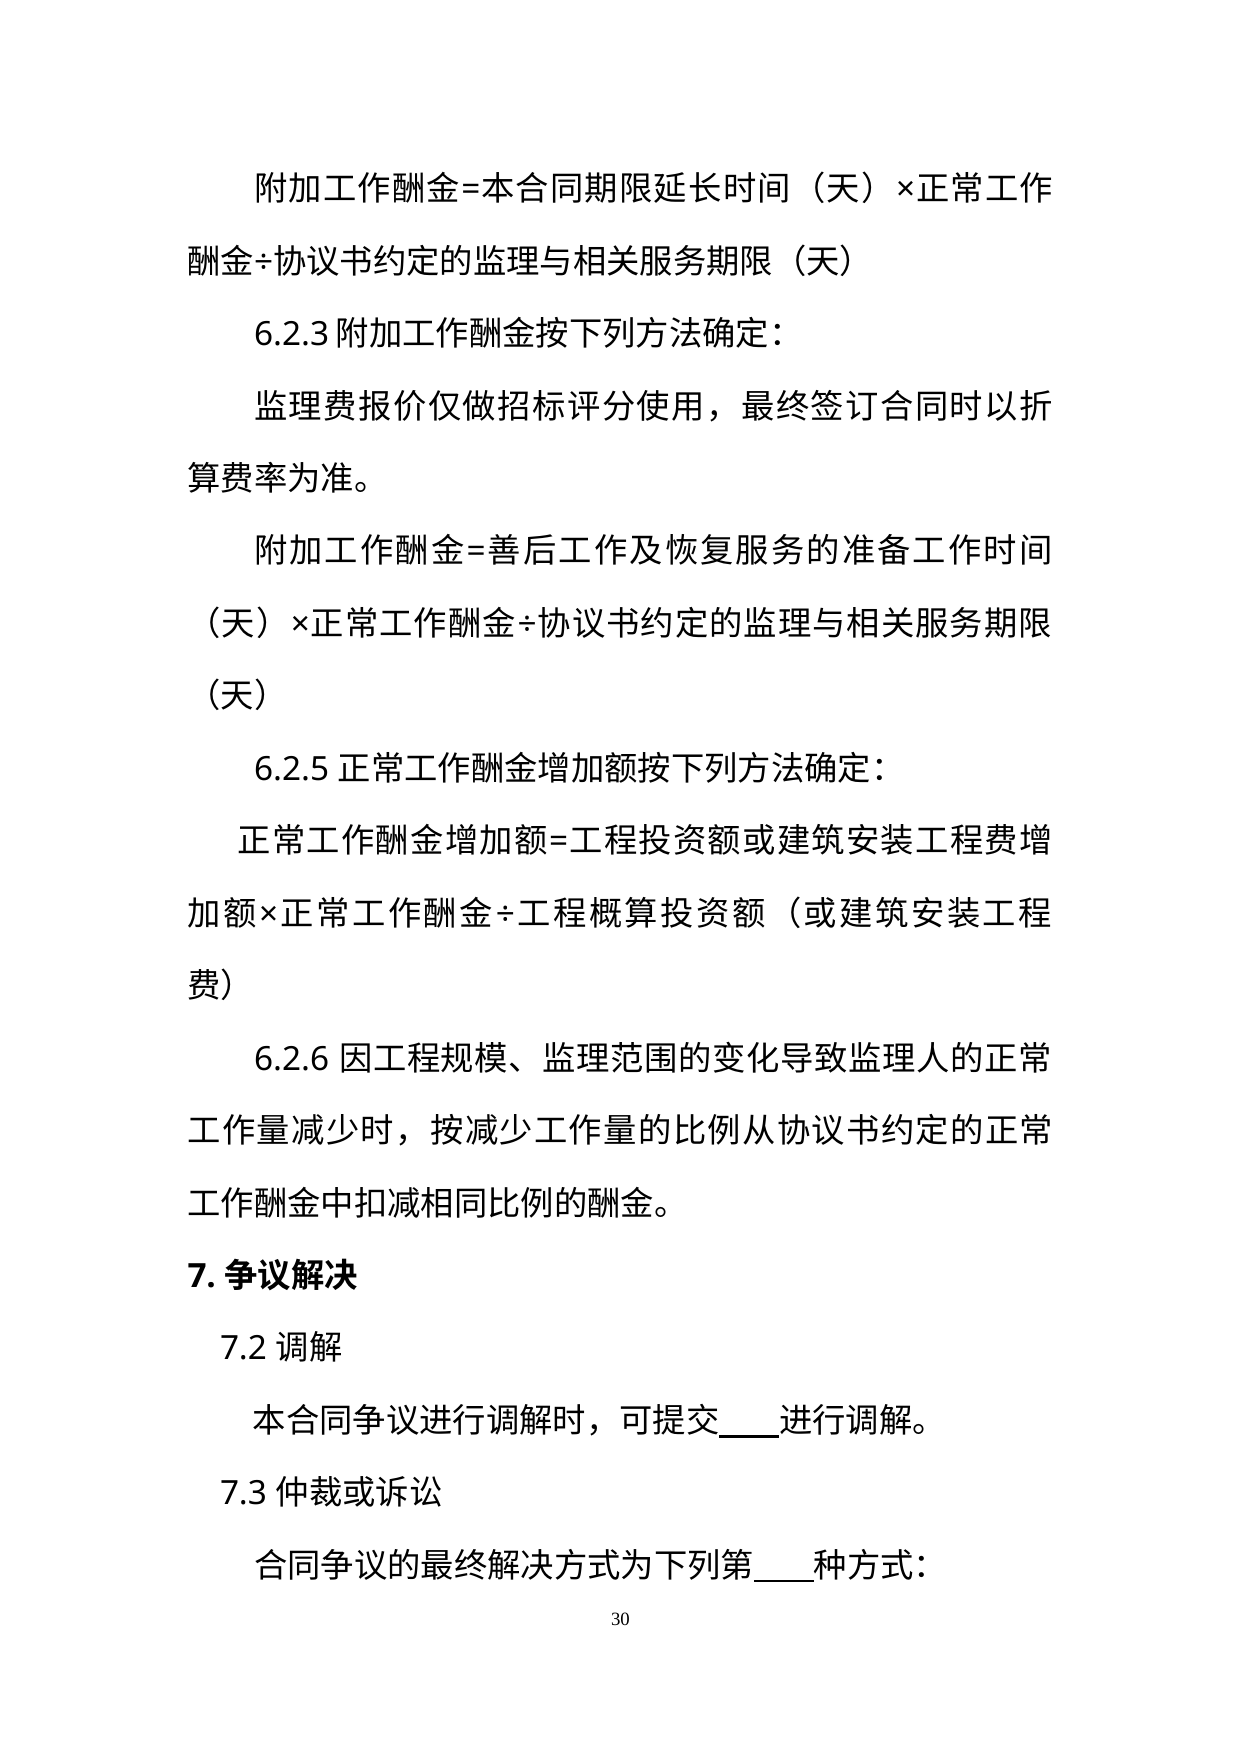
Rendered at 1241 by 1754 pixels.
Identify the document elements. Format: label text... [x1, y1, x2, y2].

text 本合同争议进行调解时，可提交 进行调解。 [187, 1394, 1053, 1442]
text 6.2.6 因工程规模、监理范围的变化导致监理人的正常工作量减少时，按减少工作量的比例从协议书约定的正常工作酬金中扣减相同比例的酬金。 [187, 1031, 1053, 1224]
text 附加工作酬金=善后工作及恢复服务的准备工作时间（天）×正常工作酬金÷协议书约定的监理与相关服务期限（天） [187, 524, 1053, 717]
text 合同争议的最终解决方式为下列第 种方式： [187, 1539, 1053, 1587]
text 6.2.5 正常工作酬金增加额按下列方法确定： [187, 742, 1053, 790]
text 7.3 仲裁或诉讼 [187, 1466, 1053, 1514]
text 附加工作酬金=本合同期限延长时间（天）×正常工作酬金÷协议书约定的监理与相关服务期限（天） [187, 162, 1053, 283]
text 7.2 调解 [187, 1321, 1053, 1369]
text 7. 争议解决 [187, 1248, 1053, 1297]
text 正常工作酬金增加额=工程投资额或建筑安装工程费增加额×正常工作酬金÷工程概算投资额（或建筑安装工程费） [187, 814, 1053, 1007]
text 6.2.3附加工作酬金按下列方法确定： [187, 307, 1053, 356]
text 监理费报价仅做招标评分使用，最终签订合同时以折算费率为准。 [187, 380, 1053, 500]
